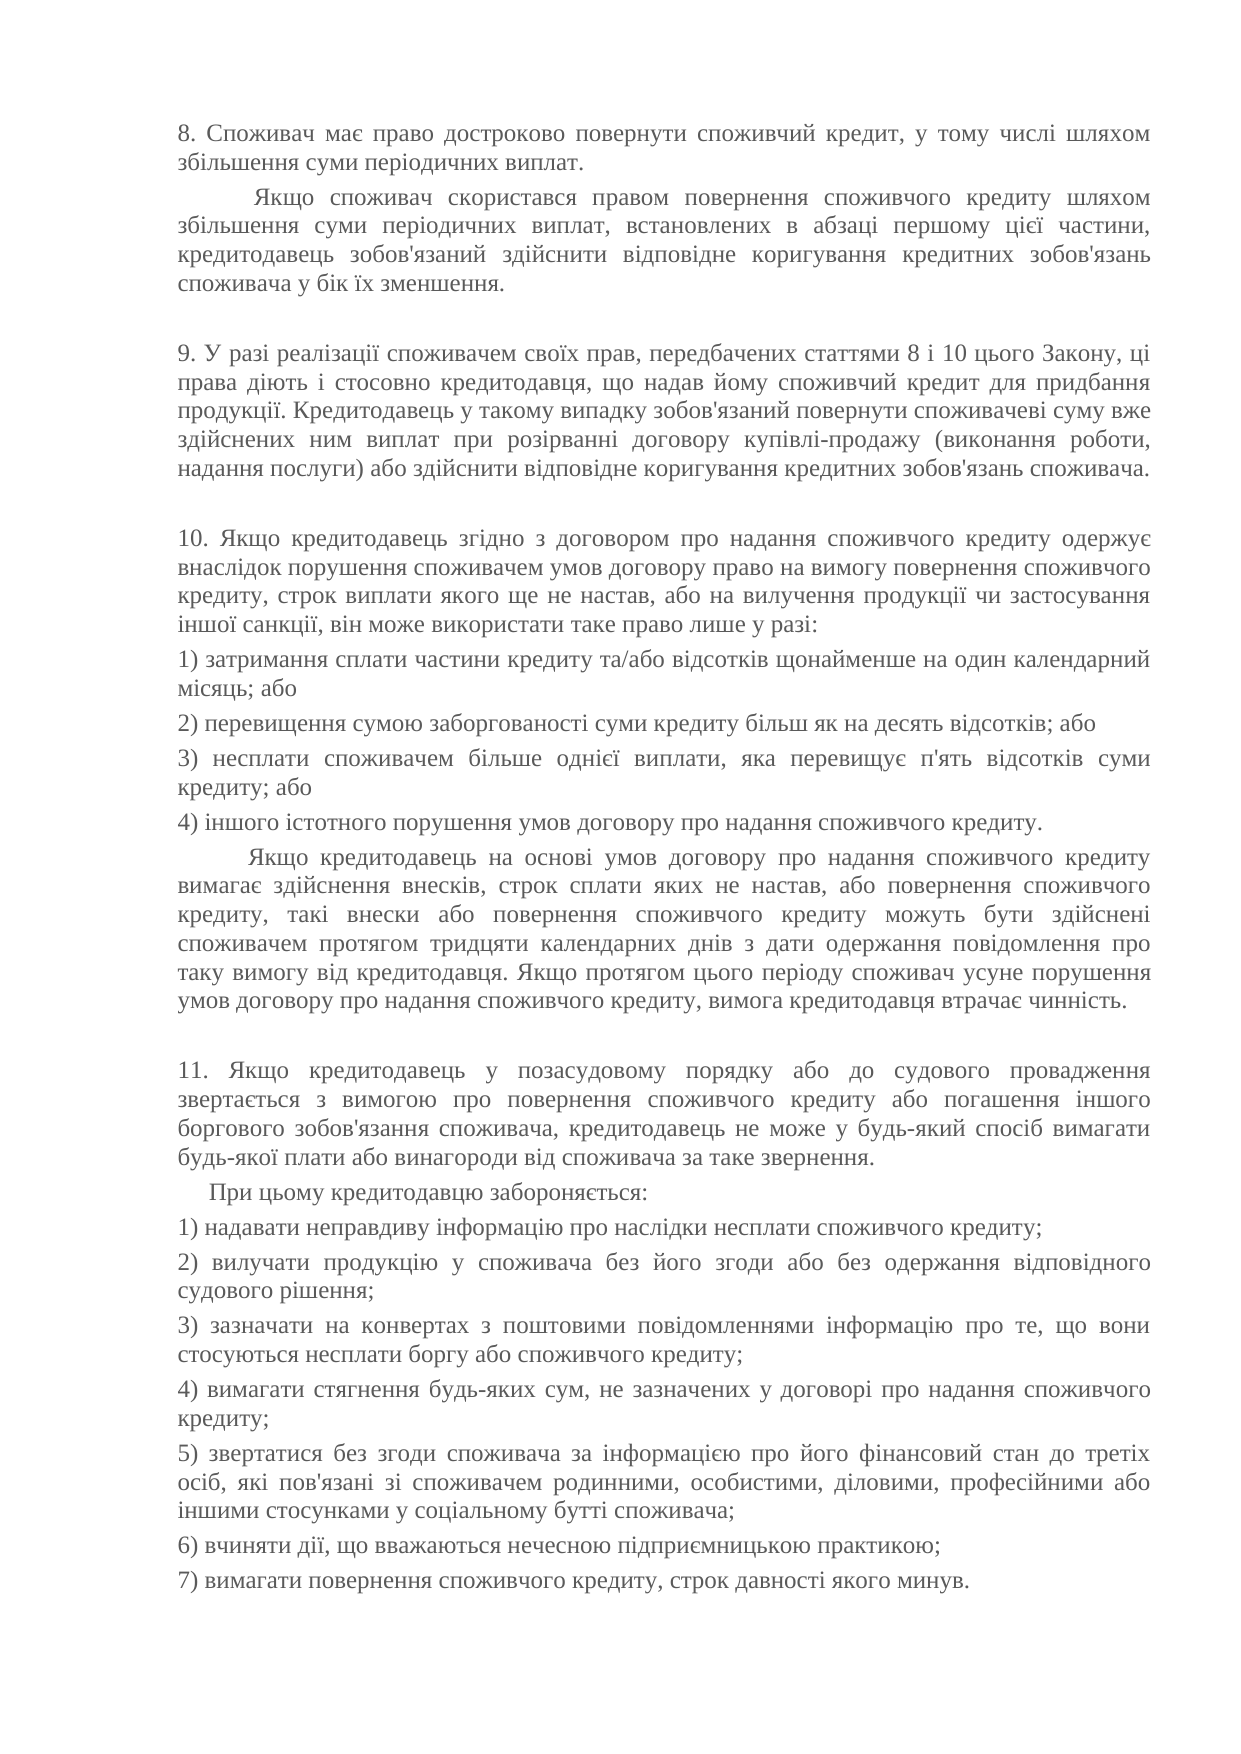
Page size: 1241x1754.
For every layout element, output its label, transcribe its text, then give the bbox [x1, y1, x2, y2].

text 1) надавати неправдиву інформацію про наслідки несплати споживчого кредиту; [177, 1212, 1152, 1241]
text 6) вчиняти дії, що вважаються нечесною підприємницькою практикою; [177, 1531, 1152, 1559]
text Якщо споживач скористався правом повернення споживчого кредиту шляхом збільшення суми періодичних виплат, встановлених в абзаці першому цієї частини, кредитодавець зобов'язаний здійснити відповідне коригування кредитних зобов'язань споживача у бік їх зменшення. [177, 182, 1152, 297]
text 11. Якщо кредитодавець у позасудовому порядку або до судового провадження звертається з вимогою про повернення споживчого кредиту або погашення іншого боргового зобов'язання споживача, кредитодавець не може у будь-який спосіб вимагати будь-якої плати або винагороди від споживача за таке звернення. [177, 1056, 1152, 1171]
text 4) вимагати стягнення будь-яких сум, не зазначених у договорі про надання споживчого кредиту; [177, 1374, 1152, 1432]
text 3) зазначати на конвертах з поштовими повідомленнями інформацію про те, що вони стосуються несплати боргу або споживчого кредиту; [177, 1311, 1152, 1368]
text 1) затримання сплати частини кредиту та/або відсотків щонайменше на один календарний місяць; або [177, 644, 1152, 702]
text Якщо кредитодавець на основі умов договору про надання споживчого кредиту вимагає здійснення внесків, строк сплати яких не настав, або повернення споживчого кредиту, такі внески або повернення споживчого кредиту можуть бути здійснені споживачем протягом тридцяти календарних днів з дати одержання повідомлення про таку вимогу від кредитодавця. Якщо протягом цього періоду споживач усуне порушення умов договору про надання споживчого кредиту, вимога кредитодавця втрачає чинність. [177, 842, 1152, 1014]
text 4) іншого істотного порушення умов договору про надання споживчого кредиту. [177, 807, 1152, 836]
text 9. У разі реалізації споживачем своїх прав, передбачених статтями 8 і 10 цього Закону, ці права діють і стосовно кредитодавця, що надав йому споживчий кредит для придбання продукції. Кредитодавець у такому випадку зобов'язаний повернути споживачеві суму вже здійснених ним виплат при розірванні договору купівлі-продажу (виконання роботи, надання послуги) або здійснити відповідне коригування кредитних зобов'язань споживача. [177, 338, 1152, 482]
text 5) звертатися без згоди споживача за інформацією про його фінансовий стан до третіх осіб, які пов'язані зі споживачем родинними, особистими, діловими, професійними або іншими стосунками у соціальному бутті споживача; [177, 1438, 1152, 1524]
text 3) несплати споживачем більше однієї виплати, яка перевищує п'ять відсотків суми кредиту; або [177, 743, 1152, 801]
text 2) вилучати продукцію у споживача без його згоди або без одержання відповідного судового рішення; [177, 1247, 1152, 1304]
text 10. Якщо кредитодавець згідно з договором про надання споживчого кредиту одержує внаслідок порушення споживачем умов договору право на вимогу повернення споживчого кредиту, строк виплати якого ще не настав, або на вилучення продукції чи застосування іншої санкції, він може використати таке право лише у разі: [177, 523, 1152, 638]
text 7) вимагати повернення споживчого кредиту, строк давності якого минув. [177, 1566, 1152, 1594]
text При цьому кредитодавцю забороняється: [177, 1177, 1152, 1206]
text 8. Споживач має право достроково повернути споживчий кредит, у тому числі шляхом збільшення суми періодичних виплат. [177, 118, 1152, 176]
text 2) перевищення сумою заборгованості суми кредиту більш як на десять відсотків; або [177, 708, 1152, 737]
